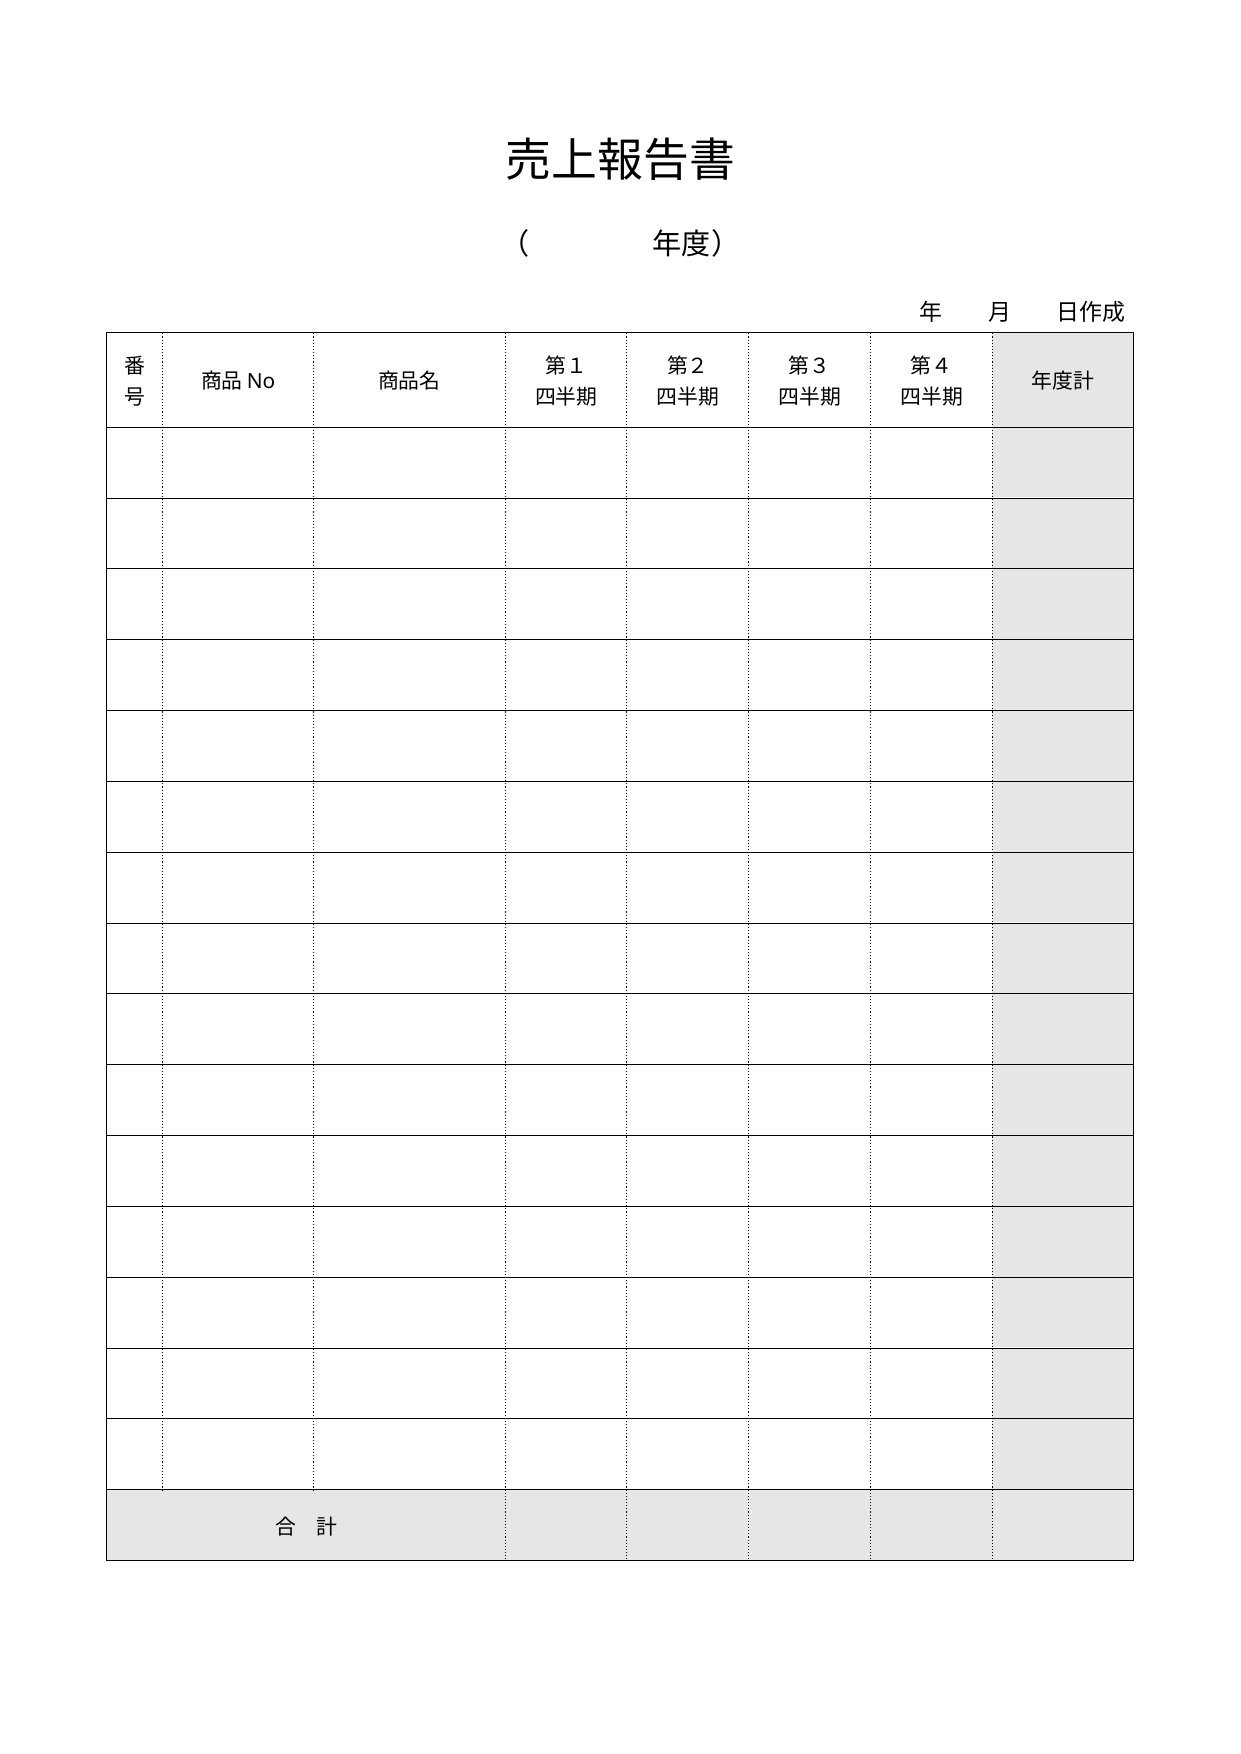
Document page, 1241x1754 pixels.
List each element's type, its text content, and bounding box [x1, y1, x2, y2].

table_cell [505, 782, 627, 852]
table_cell [107, 1349, 163, 1418]
text （ 年度） [106, 221, 1134, 263]
table_cell [313, 569, 505, 639]
table_cell [627, 853, 748, 922]
table_header 第２ 四半期 [627, 333, 748, 427]
table_cell [163, 1349, 313, 1418]
table_cell [163, 499, 313, 568]
table_cell [870, 428, 992, 497]
table_cell [163, 853, 313, 922]
table_cell [313, 640, 505, 710]
table_cell [505, 499, 627, 568]
table_cell [992, 853, 1133, 922]
table_cell [870, 711, 992, 781]
table_cell [992, 1490, 1133, 1560]
table_cell [749, 1278, 870, 1347]
table_header 番号 [107, 333, 163, 427]
table_cell [313, 499, 505, 568]
table_cell [749, 924, 870, 993]
table_cell [627, 1136, 748, 1206]
table_cell [107, 569, 163, 639]
table_cell [163, 1065, 313, 1135]
table_cell [992, 1065, 1133, 1135]
table_header 第４ 四半期 [870, 333, 992, 427]
table_cell [163, 994, 313, 1064]
table_cell [163, 1207, 313, 1277]
table_header 第３ 四半期 [749, 333, 870, 427]
table_cell [870, 853, 992, 922]
table_cell [992, 1419, 1133, 1489]
table_cell [505, 640, 627, 710]
table_header 商品No [163, 333, 313, 427]
table_cell [505, 711, 627, 781]
table_cell [163, 711, 313, 781]
table_cell [627, 994, 748, 1064]
table_cell [992, 994, 1133, 1064]
table_cell [992, 782, 1133, 852]
table_cell [870, 1278, 992, 1347]
table_cell [749, 569, 870, 639]
table_cell 合 計 [107, 1490, 505, 1560]
table_cell [749, 1419, 870, 1489]
table_cell [870, 640, 992, 710]
table_cell [627, 1278, 748, 1347]
table_cell [749, 1207, 870, 1277]
table_cell [627, 1065, 748, 1135]
table_cell [627, 640, 748, 710]
table_cell [749, 711, 870, 781]
table_cell [107, 853, 163, 922]
table_cell [870, 1349, 992, 1418]
table_cell [505, 994, 627, 1064]
table_cell [870, 499, 992, 568]
table_cell [313, 1349, 505, 1418]
table_cell [505, 569, 627, 639]
table_cell [313, 1278, 505, 1347]
table_cell [313, 782, 505, 852]
table_cell [505, 428, 627, 497]
table_cell [749, 428, 870, 497]
table_cell [107, 1419, 163, 1489]
table_cell [313, 711, 505, 781]
table_cell [107, 1207, 163, 1277]
table_cell [163, 924, 313, 993]
table_cell [627, 782, 748, 852]
table_header 年度計 [992, 333, 1133, 427]
table_cell [627, 1419, 748, 1489]
table_cell [992, 924, 1133, 993]
table_cell [627, 711, 748, 781]
table_cell [992, 499, 1133, 568]
table_cell [992, 711, 1133, 781]
table_cell [627, 924, 748, 993]
table_cell [163, 569, 313, 639]
table_cell [163, 782, 313, 852]
table_cell [107, 924, 163, 993]
table_cell [992, 1136, 1133, 1206]
table_cell [627, 499, 748, 568]
table_cell [505, 1136, 627, 1206]
table_cell [107, 1136, 163, 1206]
table_cell [505, 1278, 627, 1347]
table_cell [505, 1065, 627, 1135]
table_header 第１ 四半期 [505, 333, 627, 427]
table_cell [505, 1419, 627, 1489]
table_cell [992, 1278, 1133, 1347]
table_cell [749, 1065, 870, 1135]
table_cell [870, 1136, 992, 1206]
table_header 商品名 [313, 333, 505, 427]
table_cell [107, 640, 163, 710]
table_cell [992, 640, 1133, 710]
table_cell [627, 428, 748, 497]
table_cell [870, 1490, 992, 1560]
text 売上報告書 [106, 123, 1134, 189]
table_cell [992, 1349, 1133, 1418]
table_cell [107, 994, 163, 1064]
table_cell [992, 1207, 1133, 1277]
table_cell [313, 1419, 505, 1489]
table_cell [505, 1207, 627, 1277]
table_cell [313, 853, 505, 922]
table_cell [749, 1349, 870, 1418]
table_cell [107, 428, 163, 497]
table_cell [749, 853, 870, 922]
table_cell [505, 1490, 627, 1560]
table_cell [163, 428, 313, 497]
table_cell [627, 569, 748, 639]
table_cell [749, 640, 870, 710]
table_cell [627, 1349, 748, 1418]
table_cell [163, 1136, 313, 1206]
table_cell [627, 1490, 748, 1560]
table_cell [992, 428, 1133, 497]
table_cell [107, 1278, 163, 1347]
table_cell [870, 782, 992, 852]
table_cell [107, 499, 163, 568]
table_cell [107, 711, 163, 781]
table_cell [627, 1207, 748, 1277]
table_cell [313, 1136, 505, 1206]
table_cell [163, 1278, 313, 1347]
table_cell [313, 1065, 505, 1135]
table_cell [313, 994, 505, 1064]
table_cell [870, 1065, 992, 1135]
table_cell [749, 1490, 870, 1560]
table_cell [505, 924, 627, 993]
table_cell [749, 994, 870, 1064]
table_cell [870, 1419, 992, 1489]
text 年 月 日作成 [106, 294, 1125, 327]
table_cell [749, 499, 870, 568]
table_cell [313, 924, 505, 993]
table_cell [107, 782, 163, 852]
table_cell [505, 1349, 627, 1418]
table_cell [870, 994, 992, 1064]
table_cell [870, 1207, 992, 1277]
table_cell [163, 640, 313, 710]
table_cell [749, 782, 870, 852]
table_cell [870, 924, 992, 993]
table_cell [749, 1136, 870, 1206]
table_cell [163, 1419, 313, 1489]
table_cell [313, 1207, 505, 1277]
table_cell [107, 1065, 163, 1135]
table_cell [870, 569, 992, 639]
table_cell [505, 853, 627, 922]
table_cell [992, 569, 1133, 639]
table_cell [313, 428, 505, 497]
